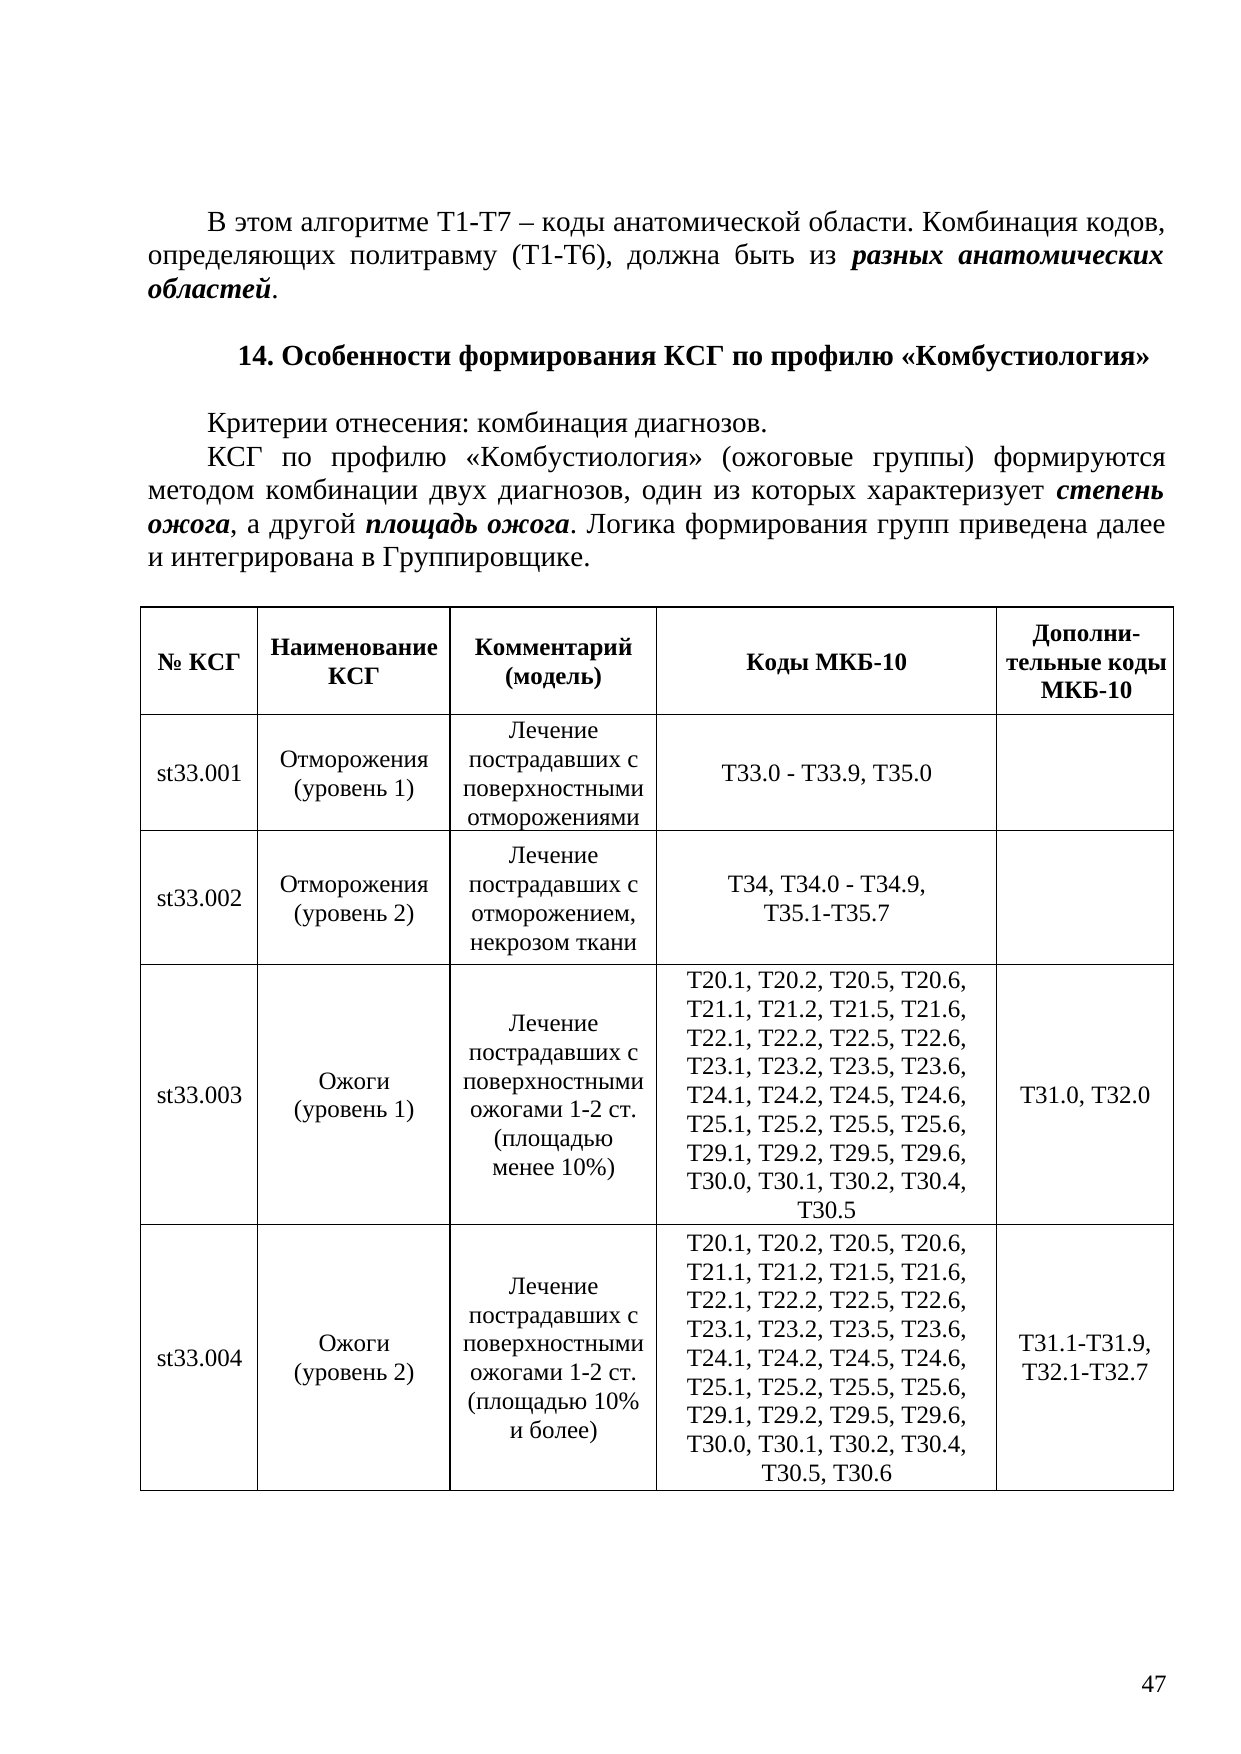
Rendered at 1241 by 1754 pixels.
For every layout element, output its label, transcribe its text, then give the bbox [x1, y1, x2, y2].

table_cell [997, 831, 1173, 964]
text КСГ по профилю «Комбустиология» (ожоговые группы) формируются методом комбинации двух диагнозов, один из которых характеризует степень ожога, а другой площадь ожога. Логика формирования групп приведена далее и интегрирована в Группировщике. [148, 439, 1166, 573]
table_cell Ожоги (уровень 1) [258, 965, 449, 1224]
text Критерии отнесения: комбинация диагнозов. [148, 405, 1166, 439]
table_cell T20.1, T20.2, T20.5, T20.6, T21.1, T21.2, T21.5, T21.6, T22.1, T22.2, T22.5, T22.6, T23.1, T23.2, T23.5, T23.6, T24.1, T24.2, T24.5, T24.6, T25.1, T25.2, T25.5, T25.6, T29.1, T29.2, T29.5, T29.6, T30.0, T30.1, T30.2, T30.4, T30.5, T30.6 [657, 1225, 996, 1490]
table_cell Т33.0 - Т33.9, T35.0 [657, 715, 996, 830]
table_header № КСГ [141, 608, 257, 714]
table_header Комментарий (модель) [451, 608, 656, 714]
table_cell st33.003 [141, 965, 257, 1224]
table_cell st33.002 [141, 831, 257, 964]
table_cell Т31.0, Т32.0 [997, 965, 1173, 1224]
table_cell Лечение пострадавших с отморожением, некрозом ткани [451, 831, 656, 964]
table_cell [997, 715, 1173, 830]
table_cell st33.001 [141, 715, 257, 830]
table_cell T20.1, T20.2, T20.5, T20.6, T21.1, T21.2, T21.5, T21.6, T22.1, T22.2, T22.5, T22.6, T23.1, T23.2, T23.5, T23.6, T24.1, T24.2, T24.5, T24.6, T25.1, T25.2, T25.5, T25.6, T29.1, T29.2, T29.5, T29.6, T30.0, T30.1, T30.2, T30.4, T30.5 [657, 965, 996, 1224]
text В этом алгоритме Т1-Т7 – коды анатомической области. Комбинация кодов, определяющих политравму (Т1-Т6), должна быть из разных анатомических областей. [148, 204, 1166, 304]
table_cell T34, Т34.0 - Т34.9, T35.1-T35.7 [657, 831, 996, 964]
table_cell Лечение пострадавших с поверхностными ожогами 1-2 ст. (площадью менее 10%) [451, 965, 656, 1224]
table_cell Отморожения (уровень 2) [258, 831, 449, 964]
table_header Наименование КСГ [258, 608, 449, 714]
table_cell Т31.1-Т31.9, Т32.1-Т32.7 [997, 1225, 1173, 1490]
table_cell Лечение пострадавших с поверхностными отморожениями [451, 715, 656, 830]
text 14. Особенности формирования КСГ по профилю «Комбустиология» [148, 338, 1166, 372]
table_cell Лечение пострадавших с поверхностными ожогами 1-2 ст. (площадью 10% и более) [451, 1225, 656, 1490]
table_header Коды МКБ-10 [657, 608, 996, 714]
table_cell Ожоги (уровень 2) [258, 1225, 449, 1490]
table_header Дополни-тельные коды МКБ-10 [997, 608, 1173, 714]
table_cell Отморожения (уровень 1) [258, 715, 449, 830]
table_cell st33.004 [141, 1225, 257, 1490]
